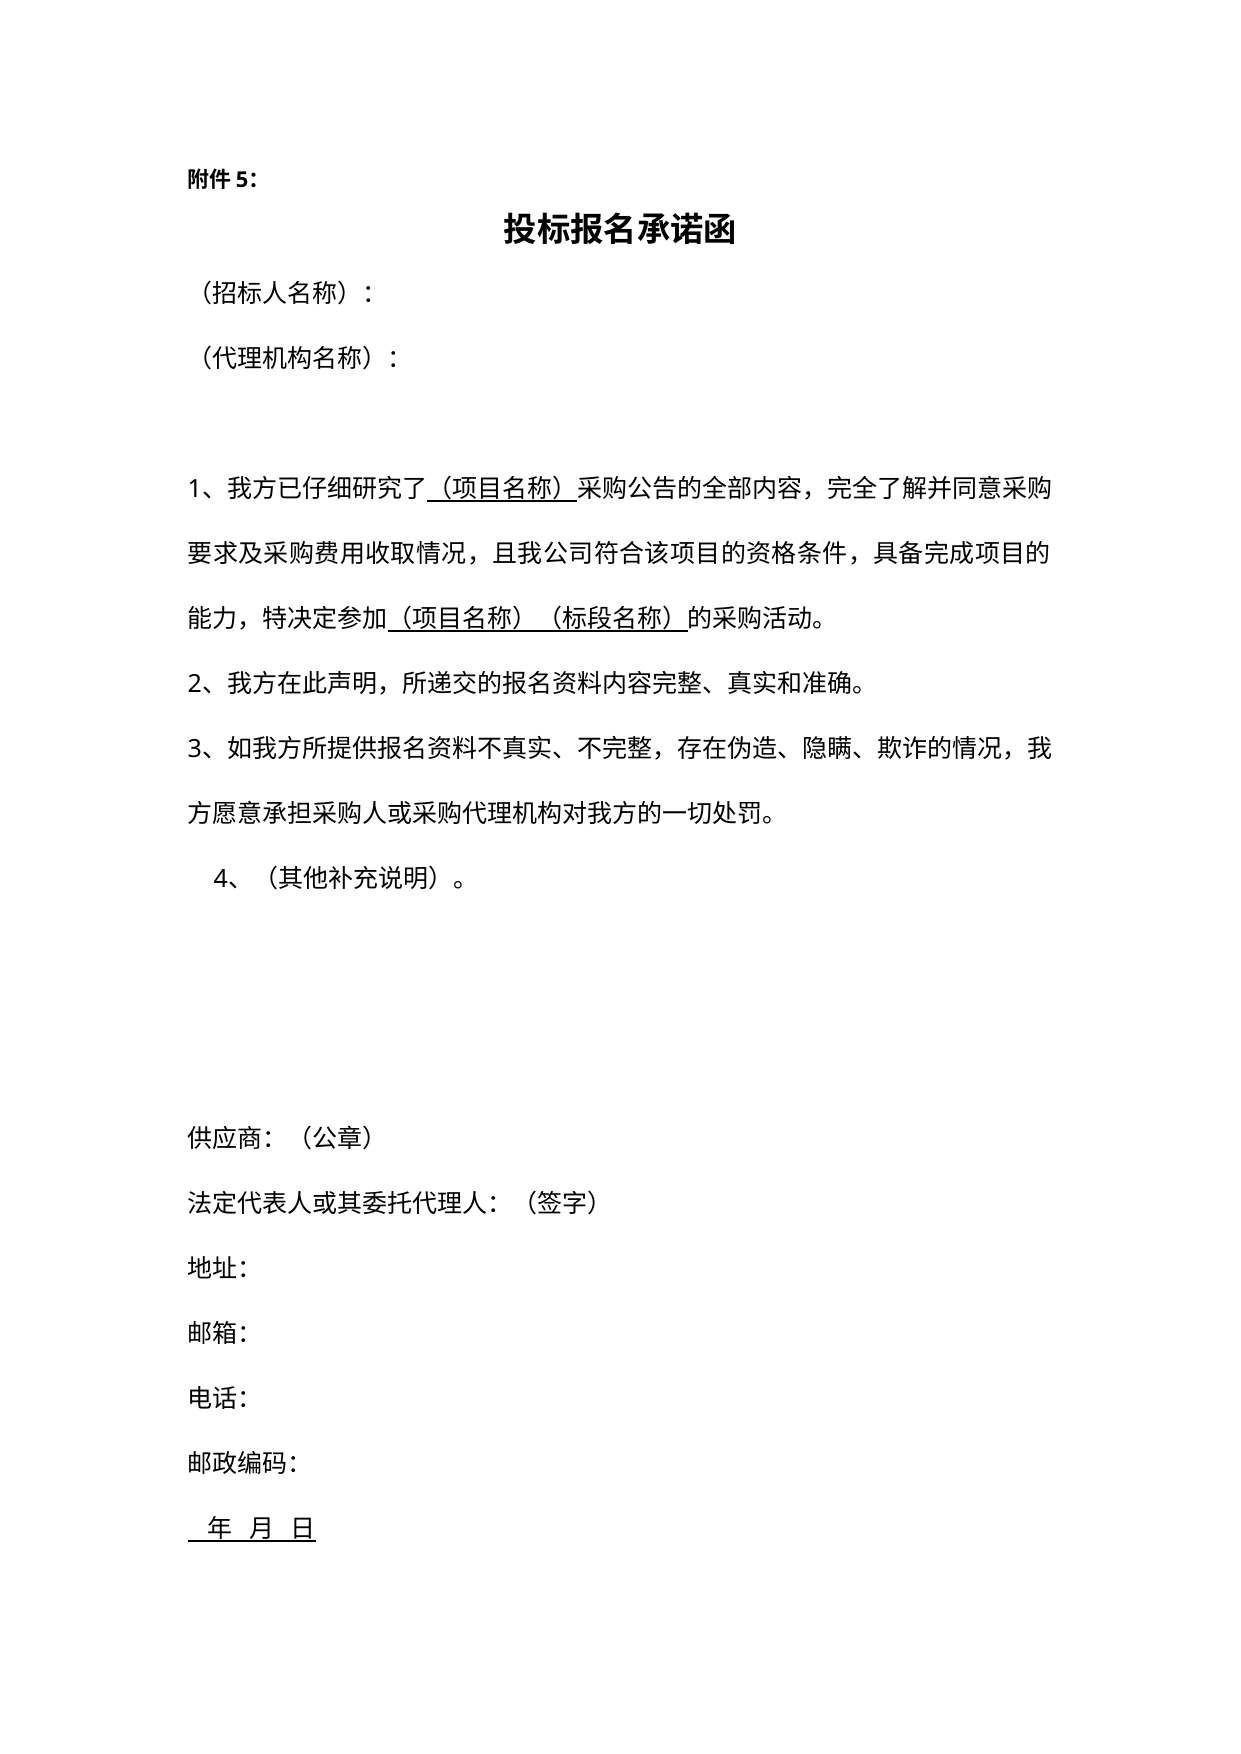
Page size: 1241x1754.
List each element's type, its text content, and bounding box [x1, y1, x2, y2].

text （代理机构名称）： [187, 324, 1053, 389]
text 法定代表人或其委托代理人：（签字） [187, 1169, 1053, 1234]
text 4、（其他补充说明）。 [187, 844, 1053, 909]
text 投标报名承诺函 [187, 194, 1053, 259]
text 供应商：（公章） [187, 1104, 1053, 1169]
text 邮政编码： [187, 1429, 1053, 1494]
text （招标人名称）： [187, 259, 1053, 324]
text 2、我方在此声明，所递交的报名资料内容完整、真实和准确。 [187, 649, 1053, 714]
text 年 月 日 [187, 1494, 1053, 1559]
text 1、我方已仔细研究了（项目名称）采购公告的全部内容，完全了解并同意采购要求及采购费用收取情况，且我公司符合该项目的资格条件，具备完成项目的能力，特决定参加（项目名称）（标段名称）的采购活动。 [187, 454, 1053, 649]
text 邮箱： [187, 1299, 1053, 1364]
text 地址： [187, 1234, 1053, 1299]
text 附件5： [187, 162, 1053, 194]
text 电话： [187, 1364, 1053, 1429]
text 3、如我方所提供报名资料不真实、不完整，存在伪造、隐瞒、欺诈的情况，我方愿意承担采购人或采购代理机构对我方的一切处罚。 [187, 714, 1053, 844]
